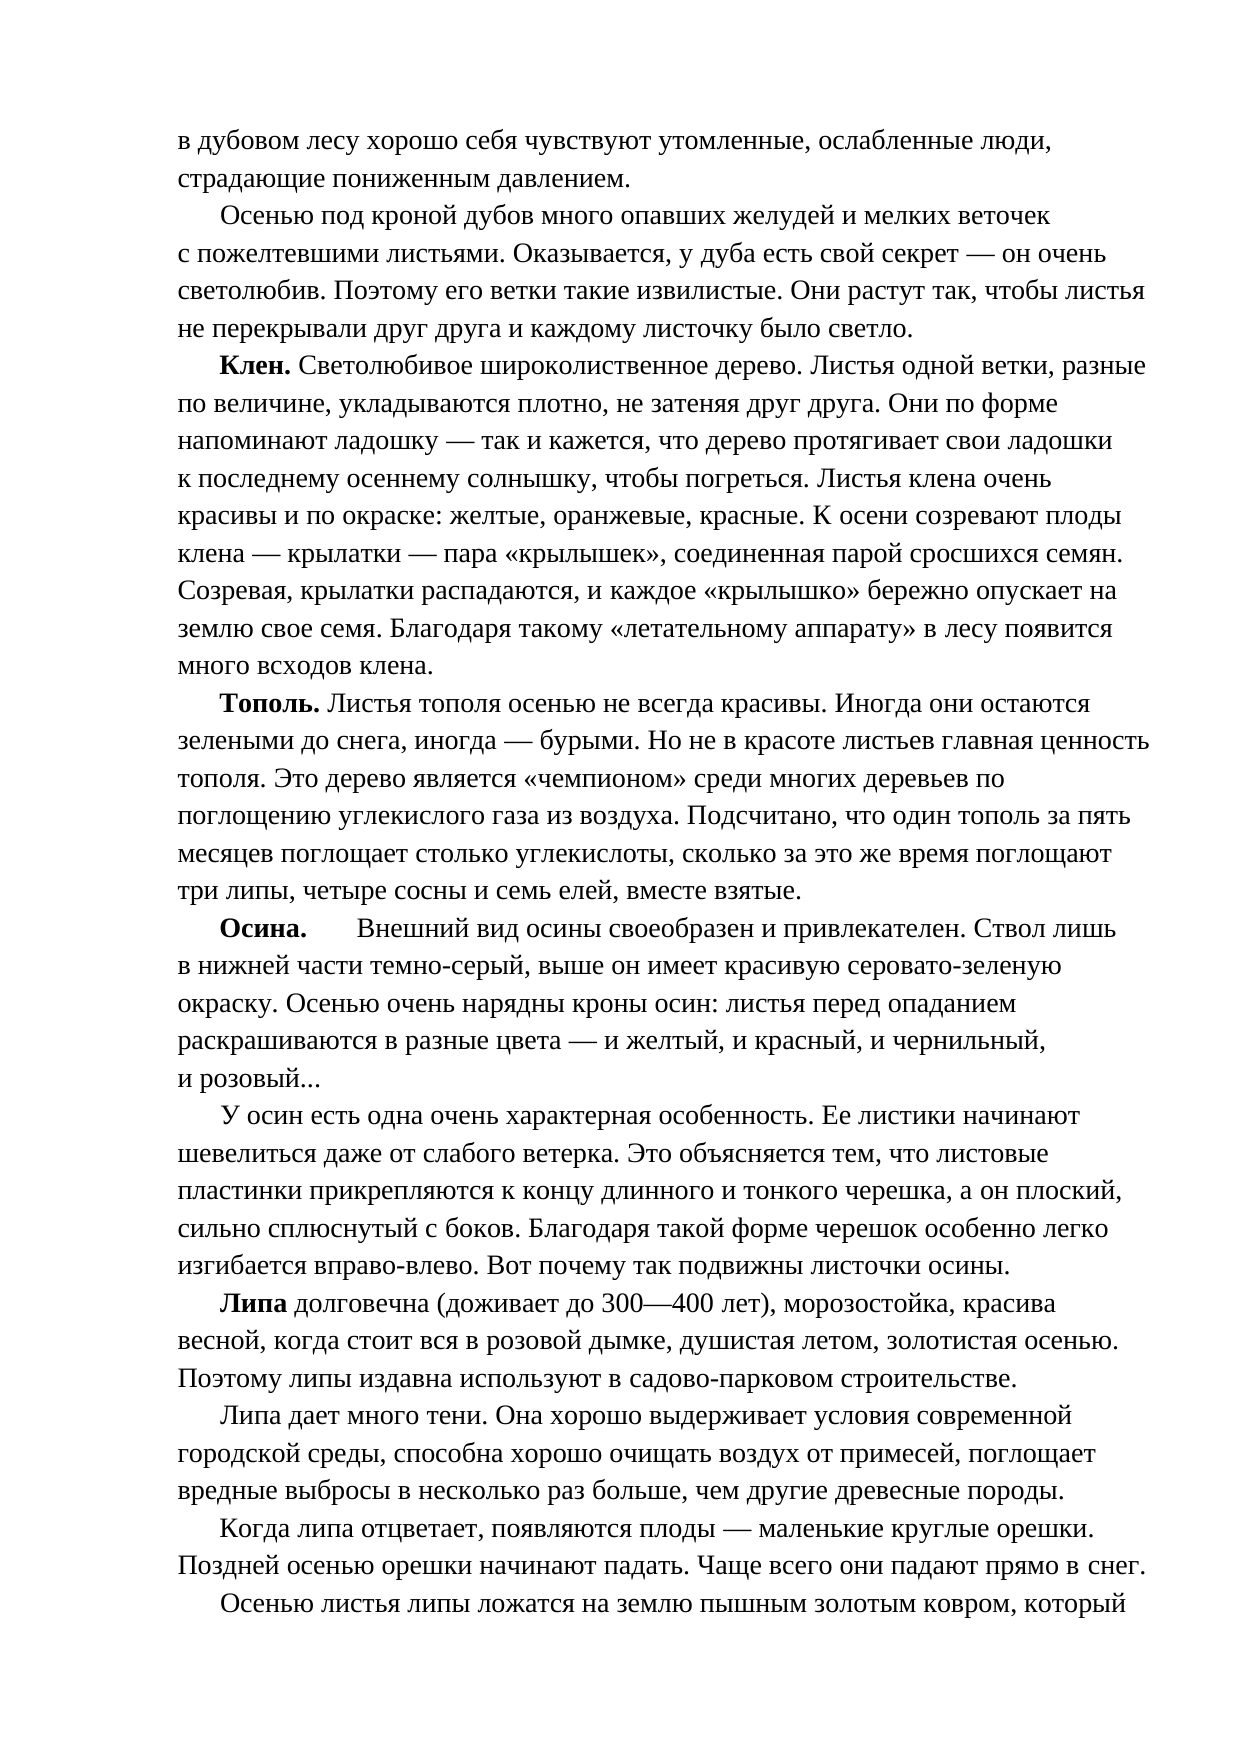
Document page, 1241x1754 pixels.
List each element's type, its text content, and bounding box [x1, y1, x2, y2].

text Осина. Внешний вид осины своеобразен и привлекателен. Ствол лишь в нижней части темно-серый, выше он имеет красивую серовато-зеленую окраску. Осенью очень нарядны кроны осин: листья перед опаданием раскрашиваются в разные цвета — и желтый, и красный, и чернильный, и розовый... У осин есть одна очень характерная особенность. Ее листики начинают шевелиться даже от слабого ветерка. Это объясняется тем, что листовые пластинки прикрепляются к концу длинного и тонкого черешка, а он плоский, сильно сплюснутый с боков. Благодаря такой форме черешок особенно легко изгибается вправо-влево. Вот почему так подвижны листочки осины. Липа долговечна (доживает до 300—400 лет), морозостойка, красива весной, когда стоит вся в розовой дымке, душистая летом, золотистая осенью. Поэтому липы издавна используют в садово-парковом строительстве. Липа дает много тени. Она хорошо выдерживает условия современной городской среды, способна хорошо очищать воздух от примесей, поглощает вредные выбросы в несколько раз больше, чем другие древесные породы. [177, 906, 1152, 1506]
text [177, 1506, 1152, 1618]
text Тополь. Листья тополя осенью не всегда красивы. Иногда они остаются зелеными до снега, иногда — бурыми. Но не в красоте листьев главная ценность тополя. Это дерево является «чемпионом» среди многих деревьев по поглощению углекислого газа из воздуха. Подсчитано, что один тополь за пять месяцев поглощает столько углекислоты, сколько за это же время поглощают три липы, четыре сосны и семь елей, вместе взятые. [177, 681, 1152, 906]
text Клен. Светолюбивое широколиственное дерево. Листья одной ветки, разные по величине, укладываются плотно, не затеняя друг друга. Они по форме напоминают ладошку — так и кажется, что дерево протягивает свои ладошки к последнему осеннему солнышку, чтобы погреться. Листья клена очень красивы и по окраске: желтые, оранжевые, красные. К осени созревают плоды клена — крылатки — пара «крылышек», соединенная парой сросшихся семян. Созревая, крылатки распадаются, и каждое «крылышко» бережно опускает на землю свое семя. Благодаря такому «летательному аппарату» в лесу появится много всходов клена. [177, 343, 1152, 681]
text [177, 118, 1152, 343]
